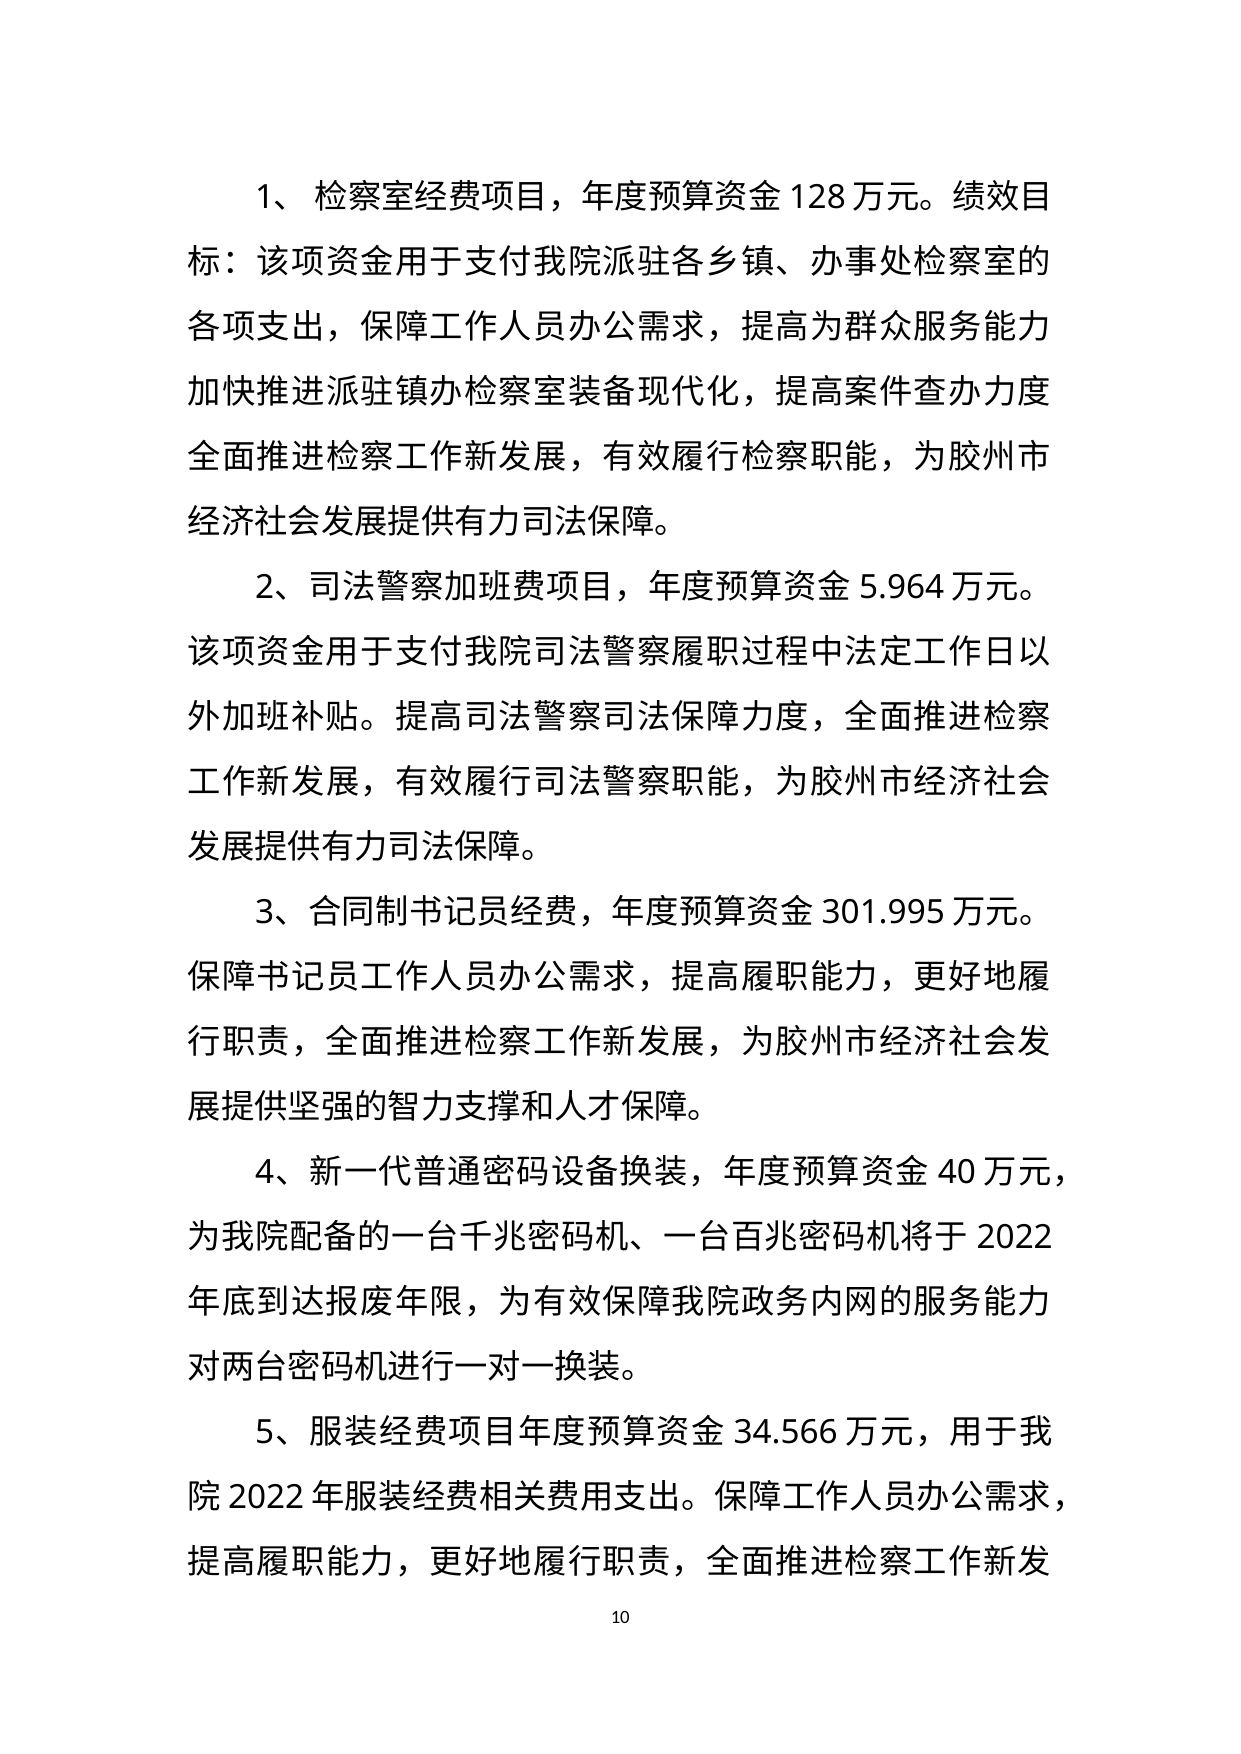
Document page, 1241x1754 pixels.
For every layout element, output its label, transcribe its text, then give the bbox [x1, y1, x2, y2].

text 3、合同制书记员经费，年度预算资金301.995万元。保障书记员工作人员办公需求，提高履职能力，更好地履行职责，全面推进检察工作新发展，为胶州市经济社会发展提供坚强的智力支撑和人才保障。 [187, 877, 1053, 1137]
text 2、司法警察加班费项目，年度预算资金5.964万元。该项资金用于支付我院司法警察履职过程中法定工作日以外加班补贴。提高司法警察司法保障力度，全面推进检察工作新发展，有效履行司法警察职能，为胶州市经济社会发展提供有力司法保障。 [187, 552, 1053, 877]
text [187, 1397, 1053, 1592]
text 1、 检察室经费项目，年度预算资金128万元。绩效目标：该项资金用于支付我院派驻各乡镇、办事处检察室的各项支出，保障工作人员办公需求，提高为群众服务能力。加快推进派驻镇办检察室装备现代化，提高案件查办力度，全面推进检察工作新发展，有效履行检察职能，为胶州市经济社会发展提供有力司法保障。 [187, 162, 1053, 552]
text 4、新一代普通密码设备换装，年度预算资金40万元，为我院配备的一台千兆密码机、一台百兆密码机将于2022年底到达报废年限，为有效保障我院政务内网的服务能力，对两台密码机进行一对一换装。 [187, 1137, 1053, 1397]
